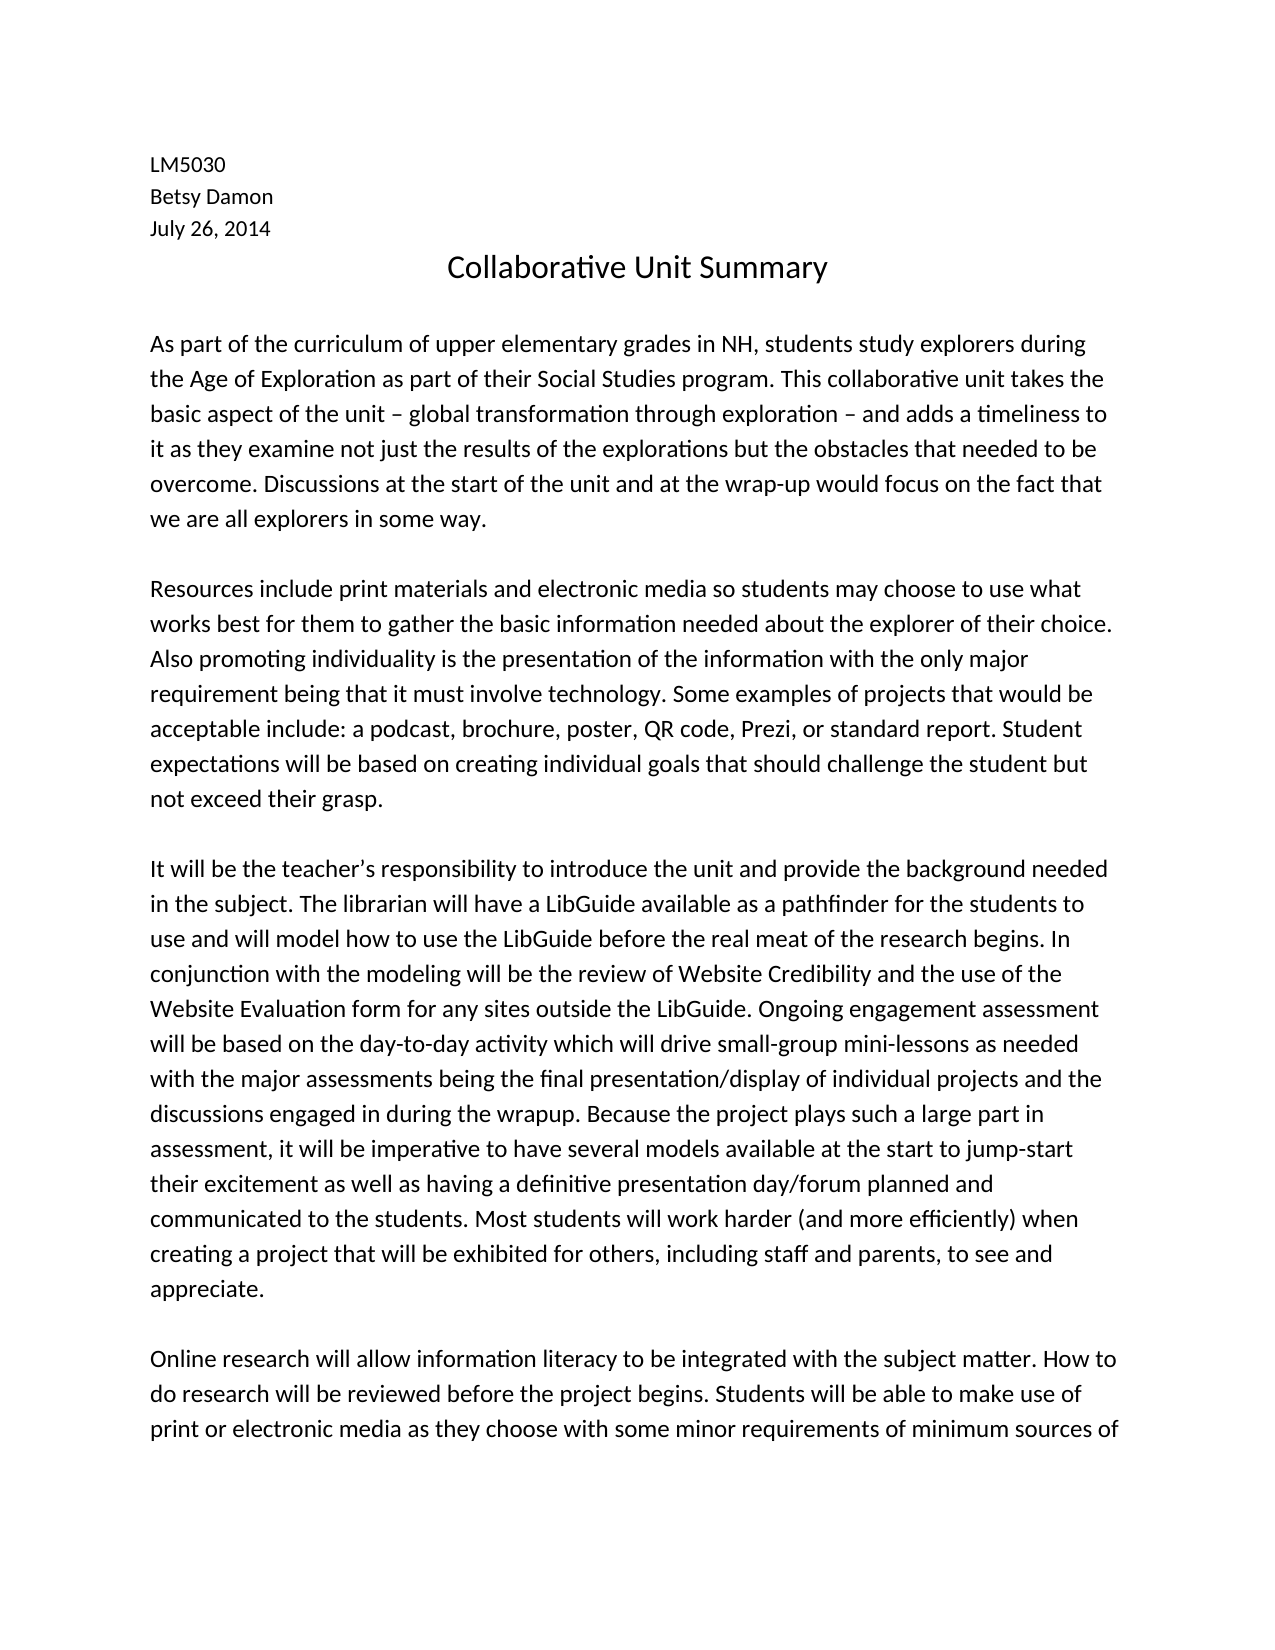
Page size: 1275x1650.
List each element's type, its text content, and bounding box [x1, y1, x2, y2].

text Betsy Damon [150, 182, 1125, 210]
text LM5030 [150, 150, 1125, 178]
text July 26, 2014 [150, 214, 1125, 242]
text It will be the teacher’s responsibility to introduce the unit and provide the background needed in the subject. The librarian will have a LibGuide available as a pathfinder for the students to use and will model how to use the LibGuide before the real meat of the research begins. In conjunction with the modeling will be the review of Website Credibility and the use of the Website Evaluation form for any sites outside the LibGuide. Ongoing engagement assessment will be based on the day-to-day activity which will drive small-group mini-lessons as needed with the major assessments being the final presentation/display of individual projects and the discussions engaged in during the wrapup. Because the project plays such a large part in assessment, it will be imperative to have several models available at the start to jump-start their excitement as well as having a definitive presentation day/forum planned and communicated to the students. Most students will work harder (and more efficiently) when creating a project that will be exhibited for others, including staff and parents, to see and appreciate. [150, 853, 1125, 1304]
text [150, 1343, 1125, 1444]
text Collaborative Unit Summary [150, 247, 1125, 287]
text Resources include print materials and electronic media so students may choose to use what works best for them to gather the basic information needed about the explorer of their choice. Also promoting individuality is the presentation of the information with the only major requirement being that it must involve technology. Some examples of projects that would be acceptable include: a podcast, brochure, poster, QR code, Prezi, or standard report. Student expectations will be based on creating individual goals that should challenge the student but not exceed their grasp. [150, 573, 1125, 814]
text As part of the curriculum of upper elementary grades in NH, students study explorers during the Age of Exploration as part of their Social Studies program. This collaborative unit takes the basic aspect of the unit – global transformation through exploration – and adds a timeliness to it as they examine not just the results of the explorations but the obstacles that needed to be overcome. Discussions at the start of the unit and at the wrap-up would focus on the fact that we are all explorers in some way. [150, 328, 1125, 534]
